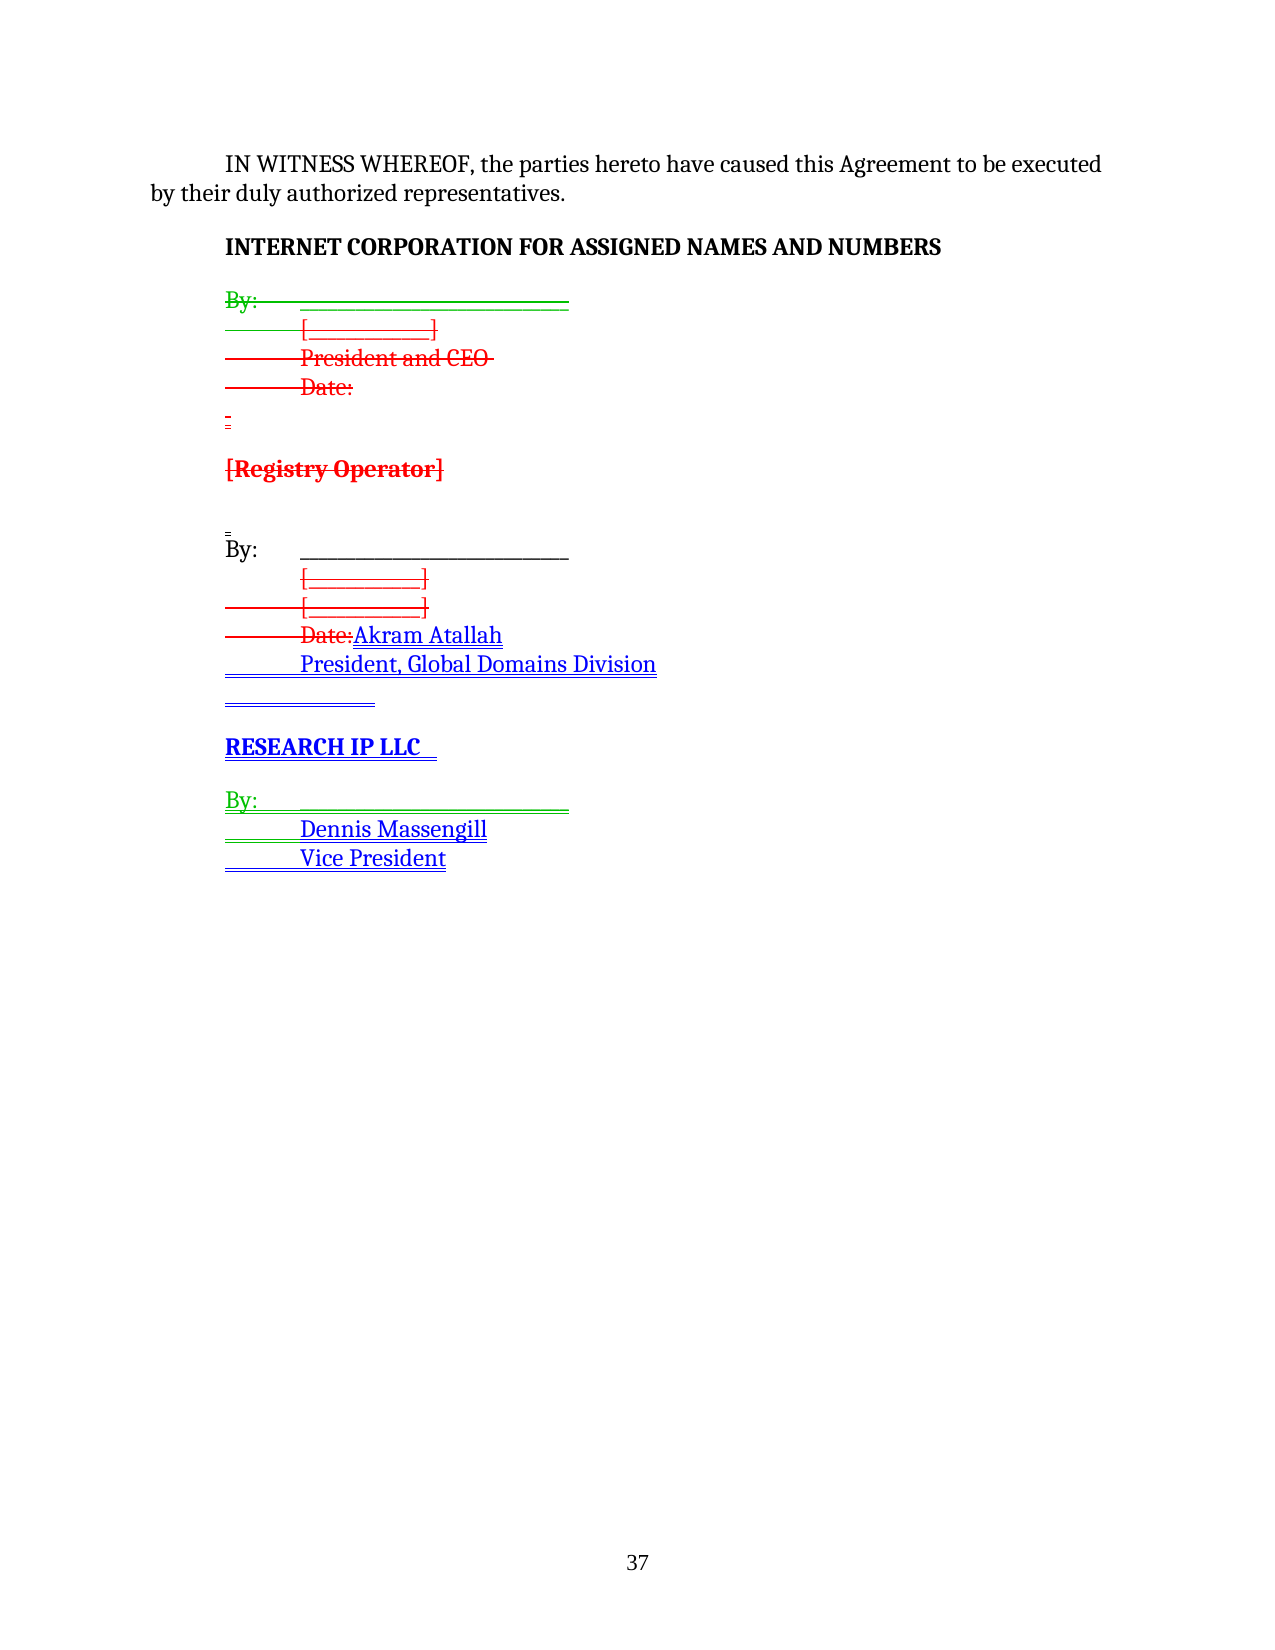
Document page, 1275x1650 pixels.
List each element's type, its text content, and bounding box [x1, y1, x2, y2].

text IN WITNESS WHEREOF, the parties hereto have caused this Agreement to be executed by their duly authorized representatives. [150, 150, 1125, 207]
text By: _____________________________ [_____________] President and CEO Date: [225, 286, 1125, 430]
text Vice President [225, 844, 1125, 899]
text By: _____________________________ [____________] [____________] Date:Akram Atallah President, Global Domains Division [225, 535, 1125, 708]
text [Registry Operator] [150, 455, 1125, 484]
text By: _____________________________ Dennis Massengill [225, 786, 1125, 844]
text INTERNET CORPORATION FOR ASSIGNED NAMES AND NUMBERS [150, 232, 1125, 261]
text RESEARCH IP LLC [150, 733, 1125, 761]
